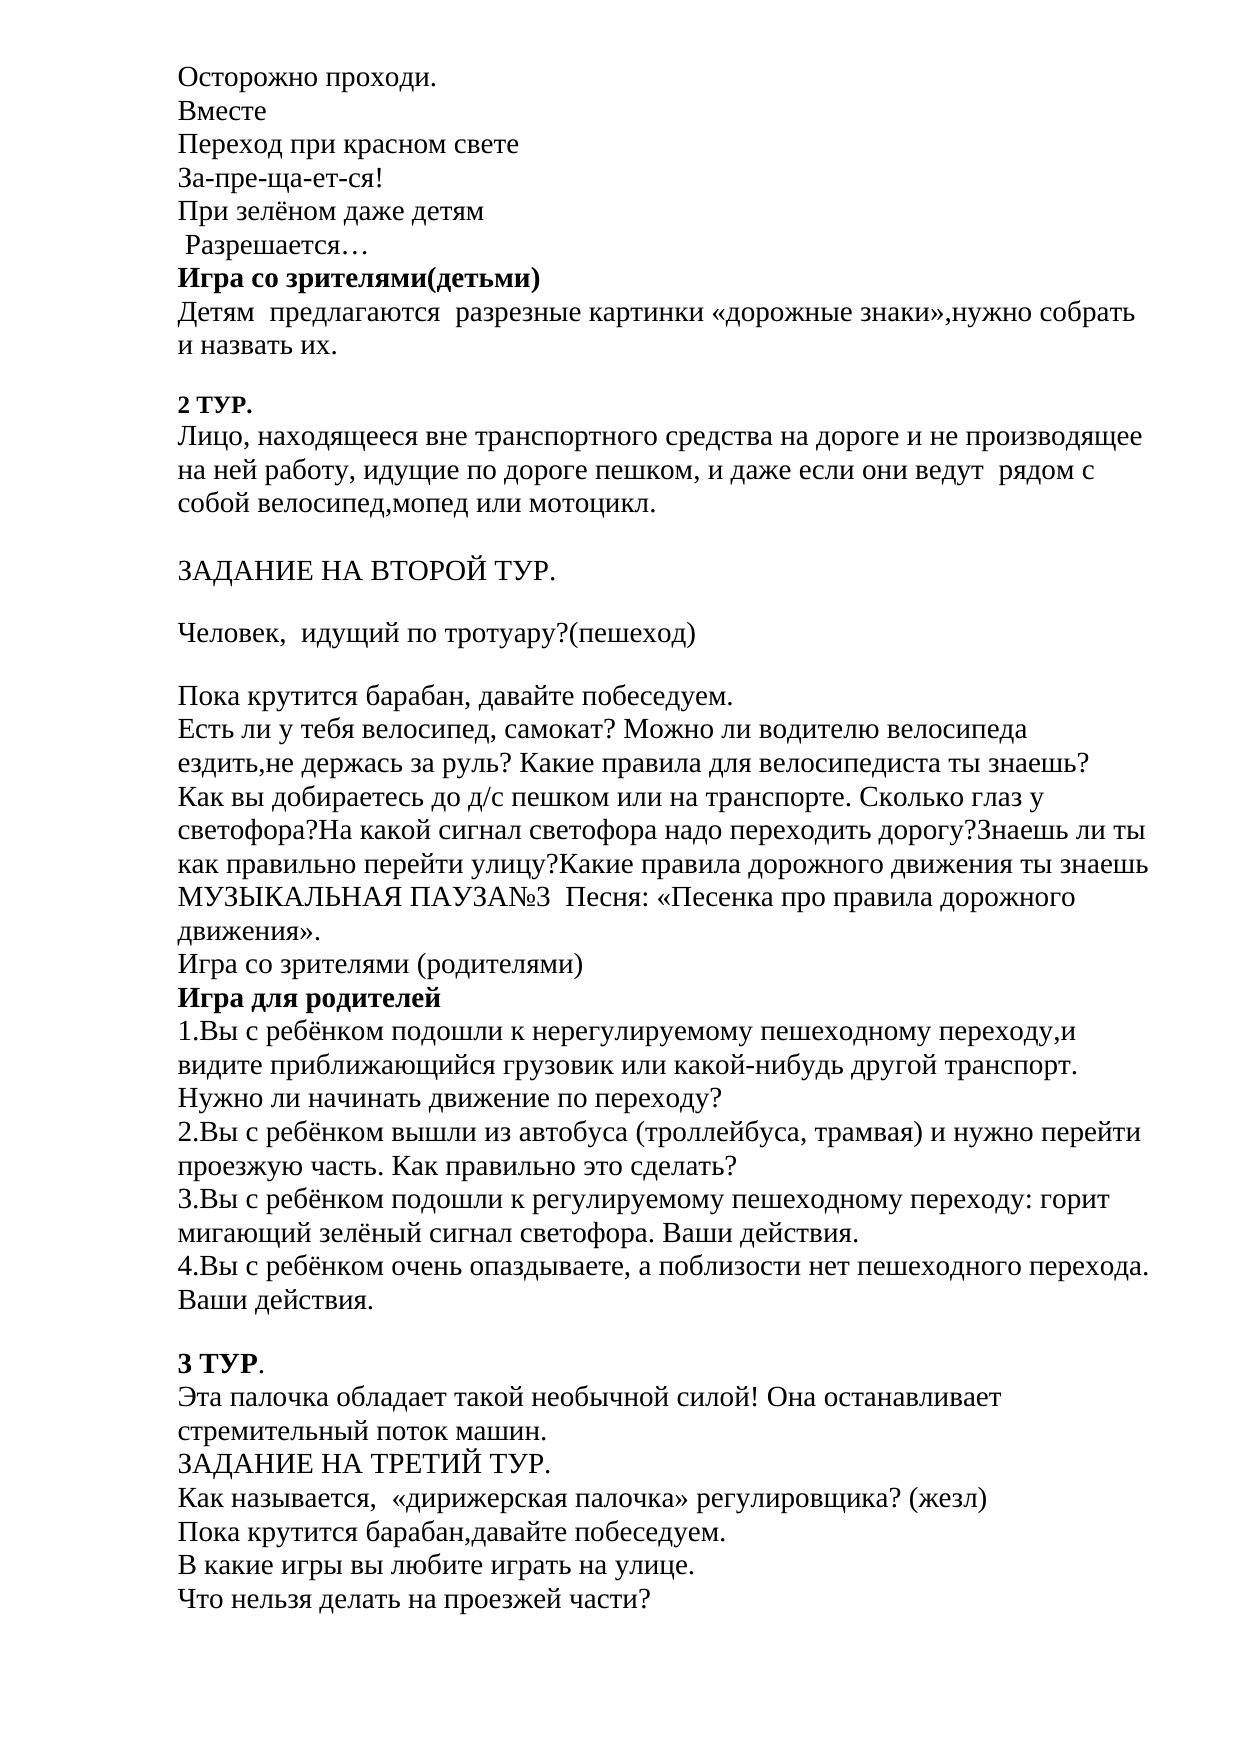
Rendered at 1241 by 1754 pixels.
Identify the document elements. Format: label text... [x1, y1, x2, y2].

text Как вы добираетесь до д/с пешком или на транспорте. Сколько глаз у светофора?На какой сигнал светофора надо переходить дорогу?Знаешь ли ты как правильно перейти улицу?Какие правила дорожного движения ты знаешь [177, 779, 1152, 879]
text 3 ТУР. [177, 1346, 1152, 1379]
text Пока крутится барабан,давайте побеседуем. [177, 1514, 1152, 1547]
text Вместе [177, 93, 1152, 126]
text За-пре-ща-ет-ся! [177, 160, 1152, 193]
text Как называется, «дирижерская палочка» регулировщика? (жезл) [177, 1480, 1152, 1514]
text 4.Вы с ребёнком очень опаздываете, а поблизости нет пешеходного перехода. Ваши действия. [177, 1248, 1152, 1315]
text При зелёном даже детям [177, 193, 1152, 227]
text Осторожно проходи. [177, 59, 1152, 93]
text 2.Вы с ребёнком вышли из автобуса (троллейбуса, трамвая) и нужно перейти проезжую часть. Как правильно это сделать? [177, 1114, 1152, 1181]
text ЗАДАНИЕ НА ВТОРОЙ ТУР. [177, 553, 1152, 586]
text 3.Вы с ребёнком подошли к регулируемому пешеходному переходу: горит мигающий зелёный сигнал светофора. Ваши действия. [177, 1181, 1152, 1248]
text Лицо, находящееся вне транспортного средства на дороге и не производящее на ней работу, идущие по дороге пешком, и даже если они ведут рядом с собой велосипед,мопед или мотоцикл. [177, 418, 1152, 519]
text 2 ТУР. [177, 390, 1152, 418]
text Человек, идущий по тротуару?(пешеход) [177, 615, 1152, 649]
text МУЗЫКАЛЬНАЯ ПАУЗА№3 Песня: «Песенка про правила дорожного движения». [177, 879, 1152, 946]
text Что нельзя делать на проезжей части? [177, 1581, 1152, 1614]
text Игра со зрителями (родителями) [177, 946, 1152, 980]
text Игра со зрителями(детьми) [177, 260, 1152, 294]
text Разрешается… [177, 227, 1152, 260]
text 1.Вы с ребёнком подошли к нерегулируемому пешеходному переходу,и видите приближающийся грузовик или какой-нибудь другой транспорт. Нужно ли начинать движение по переходу? [177, 1013, 1152, 1114]
text Пока крутится барабан, давайте побеседуем. [177, 678, 1152, 712]
text Переход при красном свете [177, 126, 1152, 160]
text Эта палочка обладает такой необычной силой! Она останавливает стремительный поток машин. [177, 1379, 1152, 1447]
text Детям предлагаются разрезные картинки «дорожные знаки»,нужно собрать и назвать их. [177, 294, 1152, 361]
text В какие игры вы любите играть на улице. [177, 1547, 1152, 1581]
text Есть ли у тебя велосипед, самокат? Можно ли водителю велосипеда ездить,не держась за руль? Какие правила для велосипедиста ты знаешь? [177, 712, 1152, 779]
text ЗАДАНИЕ НА ТРЕТИЙ ТУР. [177, 1447, 1152, 1480]
text Игра для родителей [177, 980, 1152, 1013]
